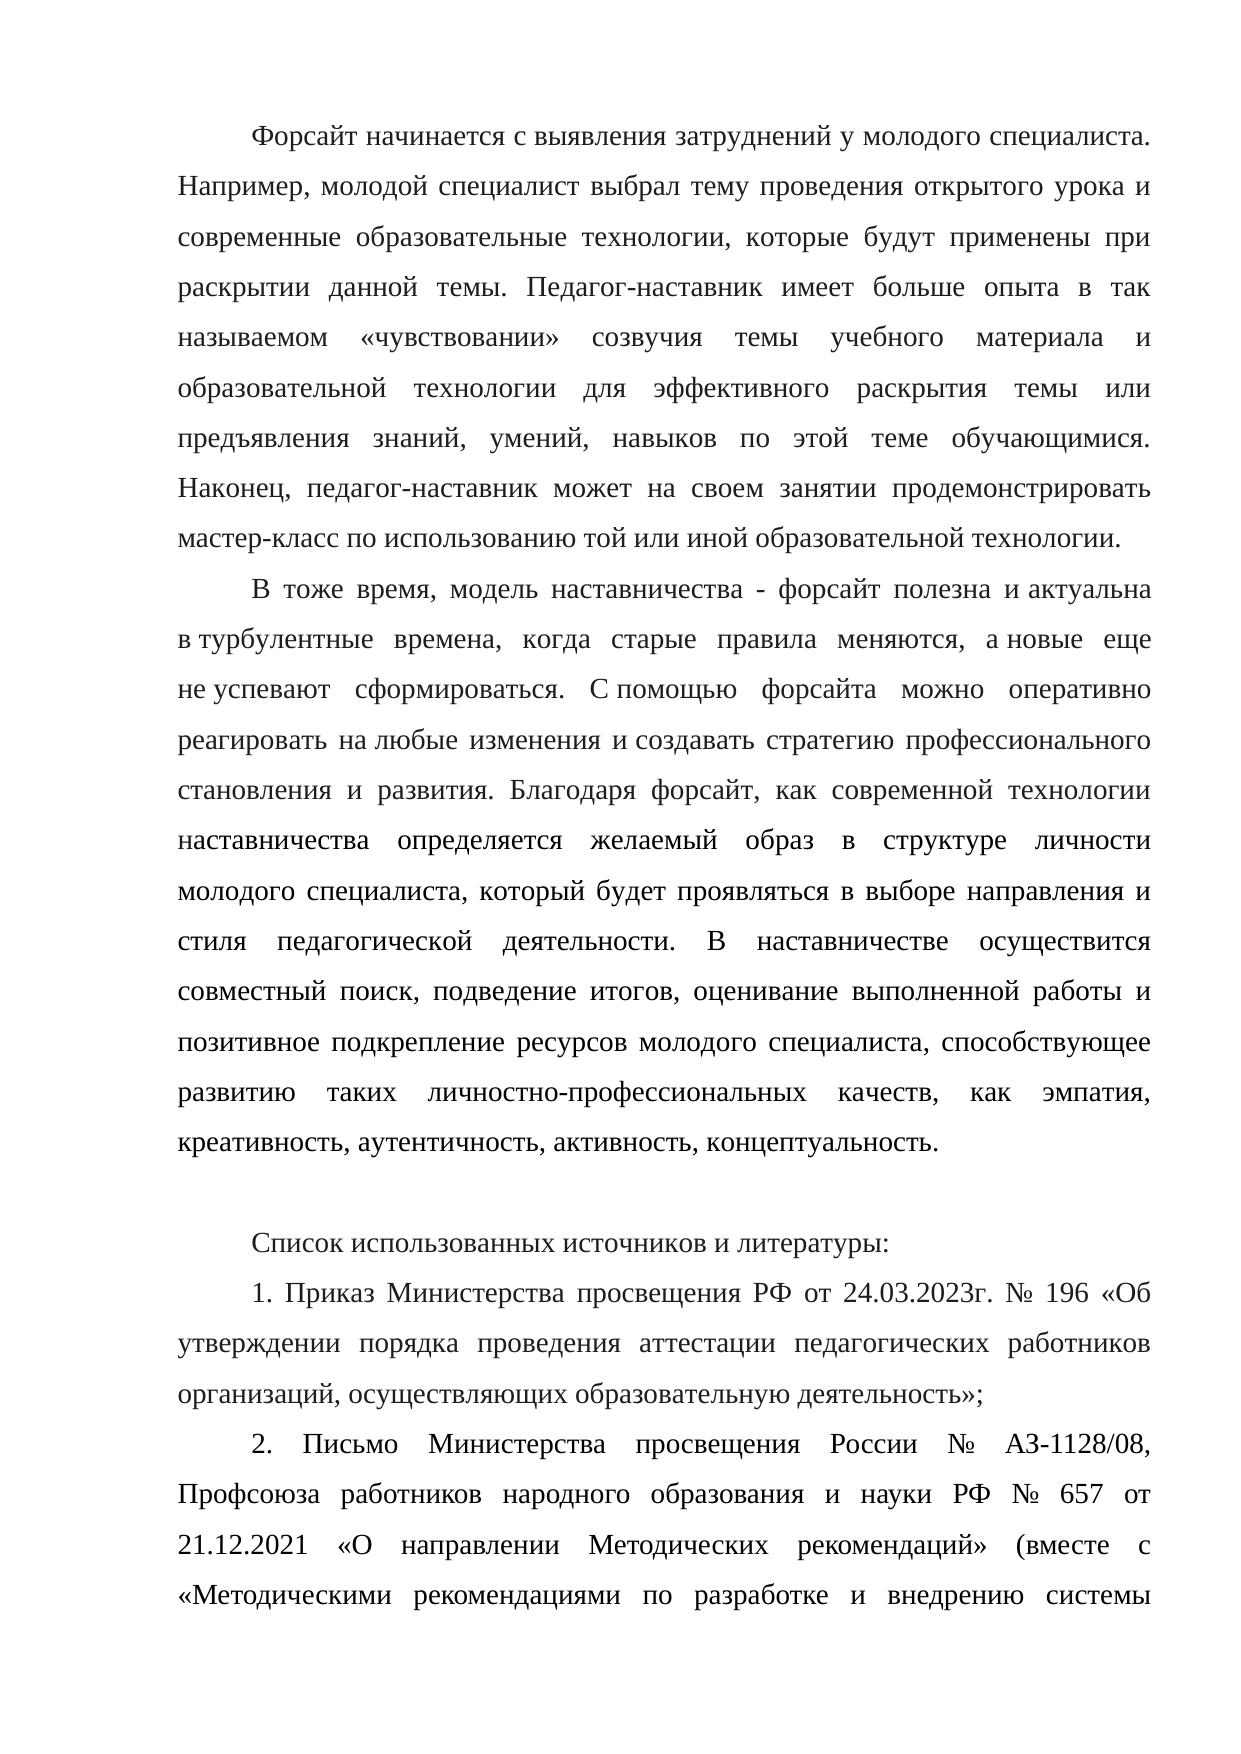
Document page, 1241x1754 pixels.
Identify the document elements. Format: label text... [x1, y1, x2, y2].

text Форсайт начинается с выявления затруднений у молодого специалиста. Например, молодой специалист выбрал тему проведения открытого урока и современные образовательные технологии, которые будут применены при раскрытии данной темы. Педагог-наставник имеет больше опыта в так называемом «чувствовании» созвучия темы учебного материала и образовательной технологии для эффективного раскрытия темы или предъявления знаний, умений, навыков по этой теме обучающимися. Наконец, педагог-наставник может на своем занятии продемонстрировать мастер-класс по использованию той или иной образовательной технологии. [177, 118, 1152, 554]
text Список использованных источников и литературы: [177, 1225, 1152, 1258]
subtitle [177, 1426, 1152, 1611]
text В тоже время, модель наставничества - форсайт полезна и актуальна в турбулентные времена, когда старые правила меняются, а новые еще не успевают сформироваться. С помощью форсайта можно оперативно реагировать на любые изменения и создавать стратегию профессионального становления и развития. Благодаря форсайт, как современной технологии наставничества определяется желаемый образ в структуре личности молодого специалиста, который будет проявляться в выборе направления и стиля педагогической деятельности. В наставничестве осуществится совместный поиск, подведение итогов, оценивание выполненной работы и позитивное подкрепление ресурсов молодого специалиста, способствующее развитию таких личностно-профессиональных качеств, как эмпатия, креативность, аутентичность, активность, концептуальность. [177, 571, 1152, 1158]
text 1. Приказ Министерства просвещения РФ от 24.03.2023г. № 196 «Об утверждении порядка проведения аттестации педагогических работников организаций, осуществляющих образовательную деятельность»; [177, 1275, 1152, 1409]
